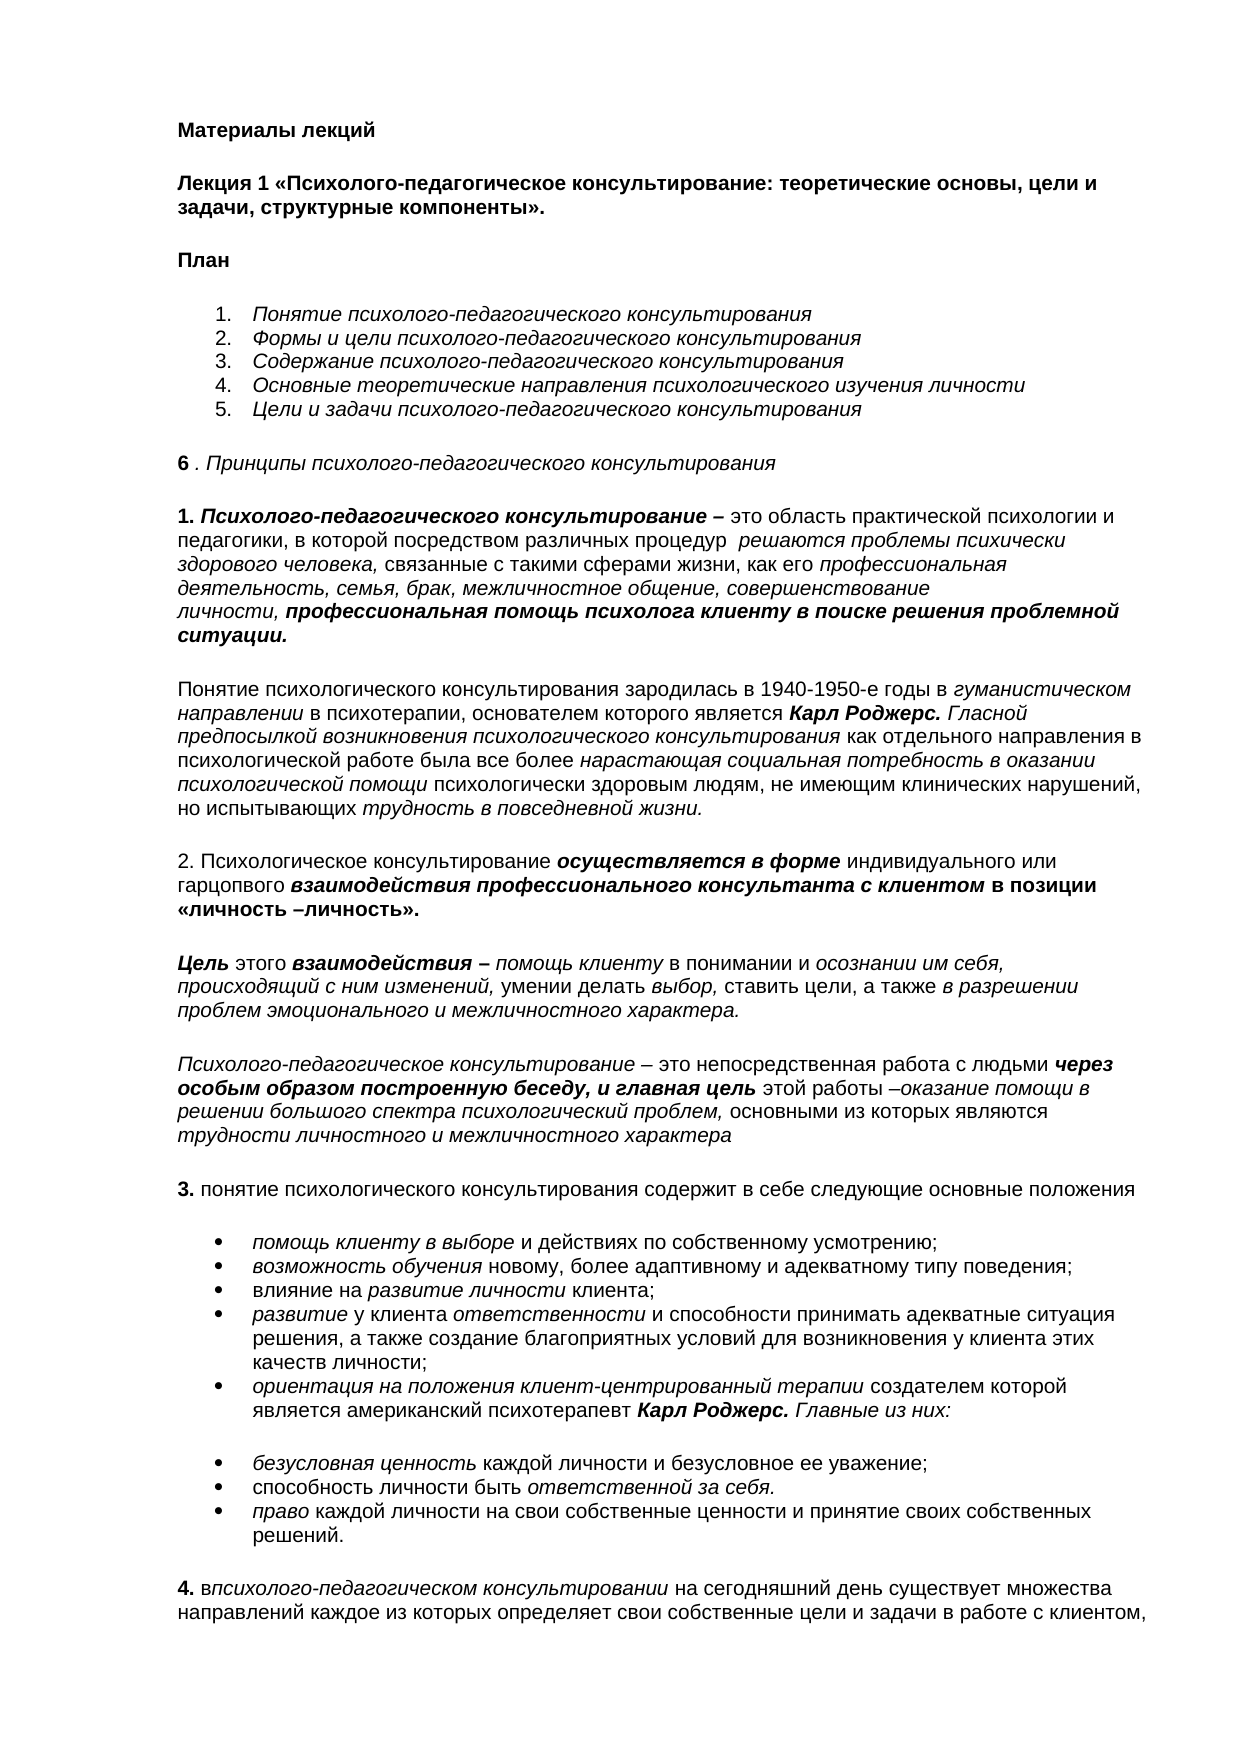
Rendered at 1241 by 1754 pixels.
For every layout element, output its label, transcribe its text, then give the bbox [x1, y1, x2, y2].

list помощь клиенту в выборе и действиях по собственному усмотрению; [215, 1229, 1152, 1254]
list Цели и задачи психолого-педагогического консультирования [215, 397, 1152, 421]
list ориентация на положения клиент-центрированный терапии создателем которой является американский психотерапевт Карл Роджерс. Главные из них: [215, 1374, 1152, 1422]
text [177, 1576, 1152, 1624]
list Содержание психолого-педагогического консультирования [215, 349, 1152, 373]
text Понятие психологического консультирования зародилась в 1940-1950-е годы в гуманистическом направлении в психотерапии, основателем которого является Карл Роджерс. Гласной предпосылкой возникновения психологического консультирования как отдельного направления в психологической работе была все более нарастающая социальная потребность в оказании психологической помощи психологически здоровым людям, не имеющим клинических нарушений, но испытывающих трудность в повседневной жизни. [177, 676, 1152, 820]
text 1. Психолого-педагогического консультирование – это область практической психологии и педагогики, в которой посредством различных процедур решаются проблемы психически здорового человека, связанные с такими сферами жизни, как его профессиональная деятельность, семья, брак, межличностное общение, совершенствование личности, профессиональная помощь психолога клиенту в поиске решения проблемной ситуации. [177, 503, 1152, 647]
list Формы и цели психолого-педагогического консультирования [215, 325, 1152, 349]
text 2. Психологическое консультирование осуществляется в форме индивидуального или гарцопвого взаимодействия профессионального консультанта с клиентом в позиции «личность –личность». [177, 849, 1152, 921]
text Лекция 1 «Психолого-педагогическое консультирование: теоретические основы, цели и задачи, структурные компоненты». [177, 171, 1152, 219]
list способность личности быть ответственной за себя. [215, 1475, 1152, 1499]
list право каждой личности на свои собственные ценности и принятие своих собственных решений. [215, 1499, 1152, 1547]
list влияние на развитие личности клиента; [215, 1278, 1152, 1302]
list Основные теоретические направления психологического изучения личности [215, 373, 1152, 397]
text Материалы лекций [177, 118, 1152, 142]
list возможность обучения новому, более адаптивному и адекватному типу поведения; [215, 1254, 1152, 1278]
list Понятие психолого-педагогического консультирования [215, 301, 1152, 325]
list развитие у клиента ответственности и способности принимать адекватные ситуация решения, а также создание благоприятных условий для возникновения у клиента этих качеств личности; [215, 1302, 1152, 1374]
text Психолого-педагогическое консультирование – это непосредственная работа с людьми через особым образом построенную беседу, и главная цель этой работы –оказание помощи в решении большого спектра психологический проблем, основными из которых являются трудности личностного и межличностного характера [177, 1051, 1152, 1147]
text План [177, 248, 1152, 272]
text Цель этого взаимодействия – помощь клиенту в понимании и осознании им себя, происходящий с ним изменений, умении делать выбор, ставить цели, а также в разрешении проблем эмоционального и межличностного характера. [177, 950, 1152, 1022]
text 3. понятие психологического консультирования содержит в себе следующие основные положения [177, 1176, 1152, 1200]
list безусловная ценность каждой личности и безусловное ее уважение; [215, 1451, 1152, 1475]
text 6 . Принципы психолого-педагогического консультирования [177, 450, 1152, 474]
